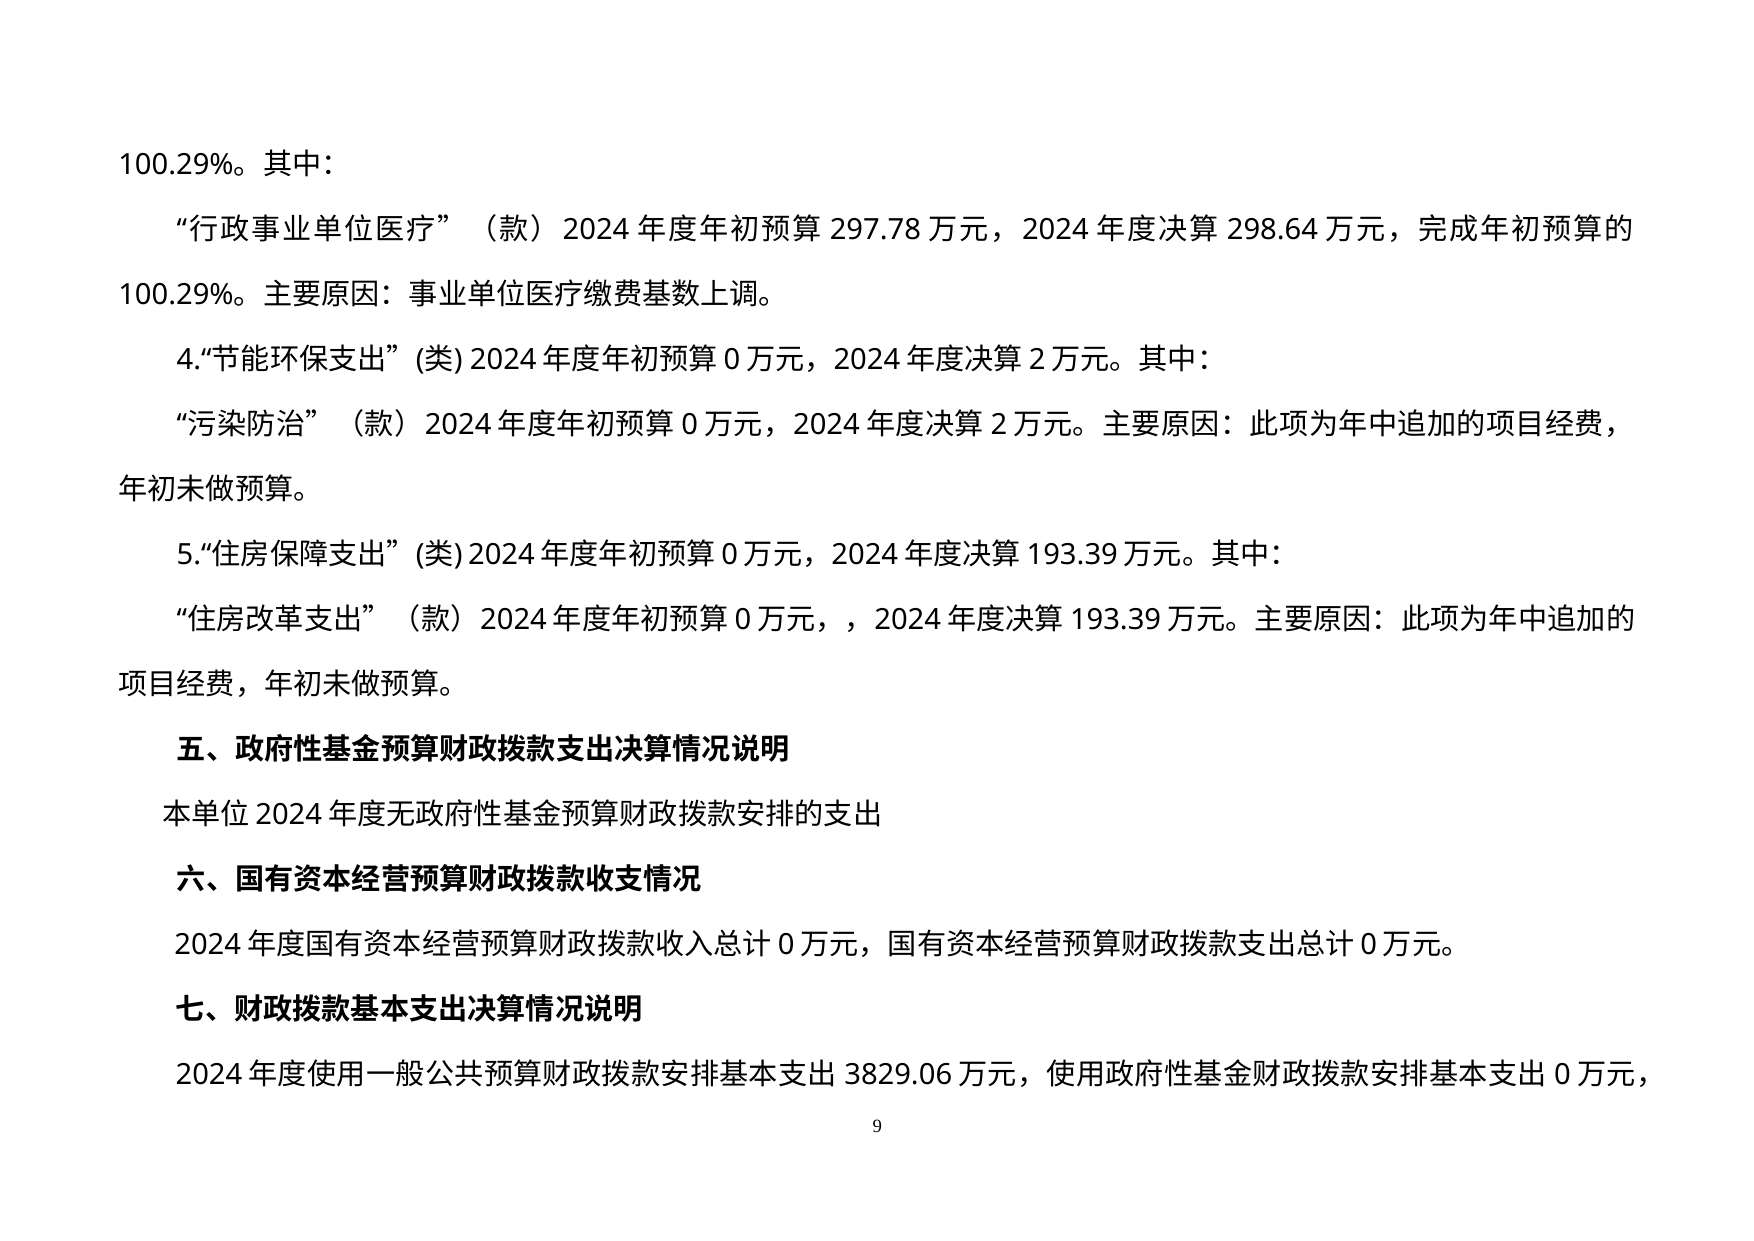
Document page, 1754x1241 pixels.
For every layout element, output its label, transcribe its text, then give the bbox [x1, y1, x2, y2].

text 5.“住房保障支出”(类) 2024年度年初预算0万元，2024年度决算193.39万元。其中： [118, 519, 1636, 584]
text “住房改革支出”（款）2024年度年初预算0万元，，2024年度决算193.39万元。主要原因：此项为年中追加的项目经费，年初未做预算。 [118, 584, 1636, 714]
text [118, 1039, 1636, 1104]
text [118, 129, 1636, 194]
text 2024年度国有资本经营预算财政拨款收入总计0万元，国有资本经营预算财政拨款支出总计0万元。 [118, 909, 1636, 974]
text “污染防治”（款）2024年度年初预算0万元，2024年度决算2万元。主要原因：此项为年中追加的项目经费，年初未做预算。 [118, 389, 1636, 519]
text 五、政府性基金预算财政拨款支出决算情况说明 [118, 714, 1636, 779]
text 七、财政拨款基本支出决算情况说明 [118, 974, 1636, 1039]
text 4.“节能环保支出”(类) 2024年度年初预算0万元，2024年度决算2万元。其中： [118, 324, 1636, 389]
text “行政事业单位医疗”（款）2024年度年初预算297.78万元，2024年度决算298.64万元，完成年初预算的100.29%。主要原因：事业单位医疗缴费基数上调。 [118, 194, 1636, 324]
text 本单位2024年度无政府性基金预算财政拨款安排的支出 [118, 779, 1636, 844]
text 六、国有资本经营预算财政拨款收支情况 [118, 844, 1636, 909]
